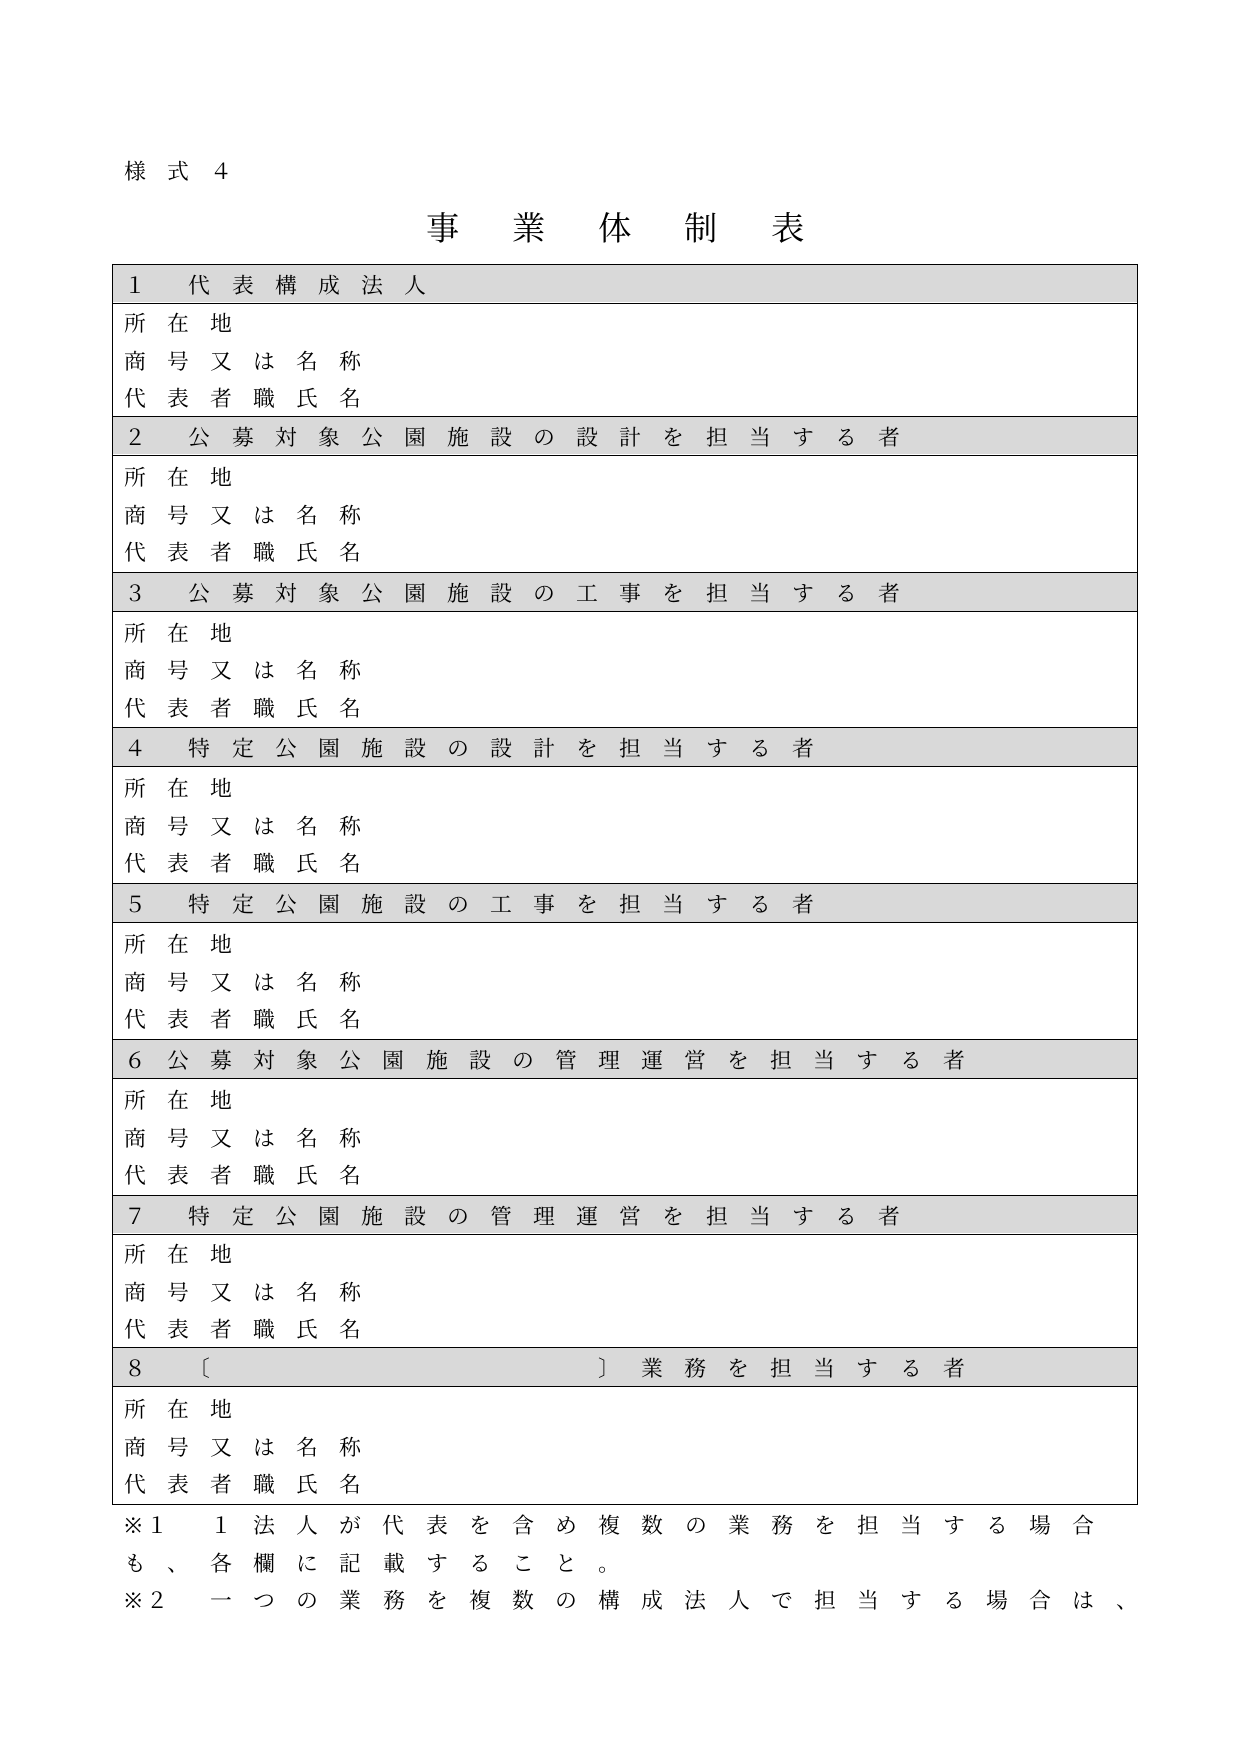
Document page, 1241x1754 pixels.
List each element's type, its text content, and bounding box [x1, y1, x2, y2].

text 様式４ [124, 151, 1116, 189]
table_cell ７ 特定公園施設の管理運営を担当する者 [113, 1196, 1137, 1233]
text 事 業 体 制 表 [124, 189, 1116, 264]
table_cell ５ 特定公園施設の工事を担当する者 [113, 884, 1137, 922]
table_cell 所在地 商号又は名称 代表者職氏名 [113, 456, 1137, 572]
table_cell ３ 公募対象公園施設の工事を担当する者 [113, 573, 1137, 611]
table_cell 所在地 商号又は名称 代表者職氏名 [113, 767, 1137, 883]
table_cell ６公募対象公園施設の管理運営を担当する者 [113, 1040, 1137, 1078]
text ※１ １法人が代表を含め複数の業務を担当する場合も、各欄に記載すること。 [124, 1505, 1116, 1580]
table_header １ 代表構成法人 [113, 265, 1137, 302]
table_cell ２ 公募対象公園施設の設計を担当する者 [113, 417, 1137, 454]
table_cell 所在地 商号又は名称 代表者職氏名 [113, 1079, 1137, 1195]
table_cell 所在地 商号又は名称 代表者職氏名 [113, 304, 1137, 416]
table_cell ８ 〔 〕業務を担当する者 [113, 1348, 1137, 1386]
table_cell 所在地 商号又は名称 代表者職氏名 [113, 612, 1137, 727]
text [124, 1580, 1116, 1618]
table_cell 所在地 商号又は名称 代表者職氏名 [113, 1387, 1137, 1504]
table_cell 所在地 商号又は名称 代表者職氏名 [113, 923, 1137, 1039]
table_cell ４ 特定公園施設の設計を担当する者 [113, 728, 1137, 766]
table_cell 所在地 商号又は名称 代表者職氏名 [113, 1235, 1137, 1347]
